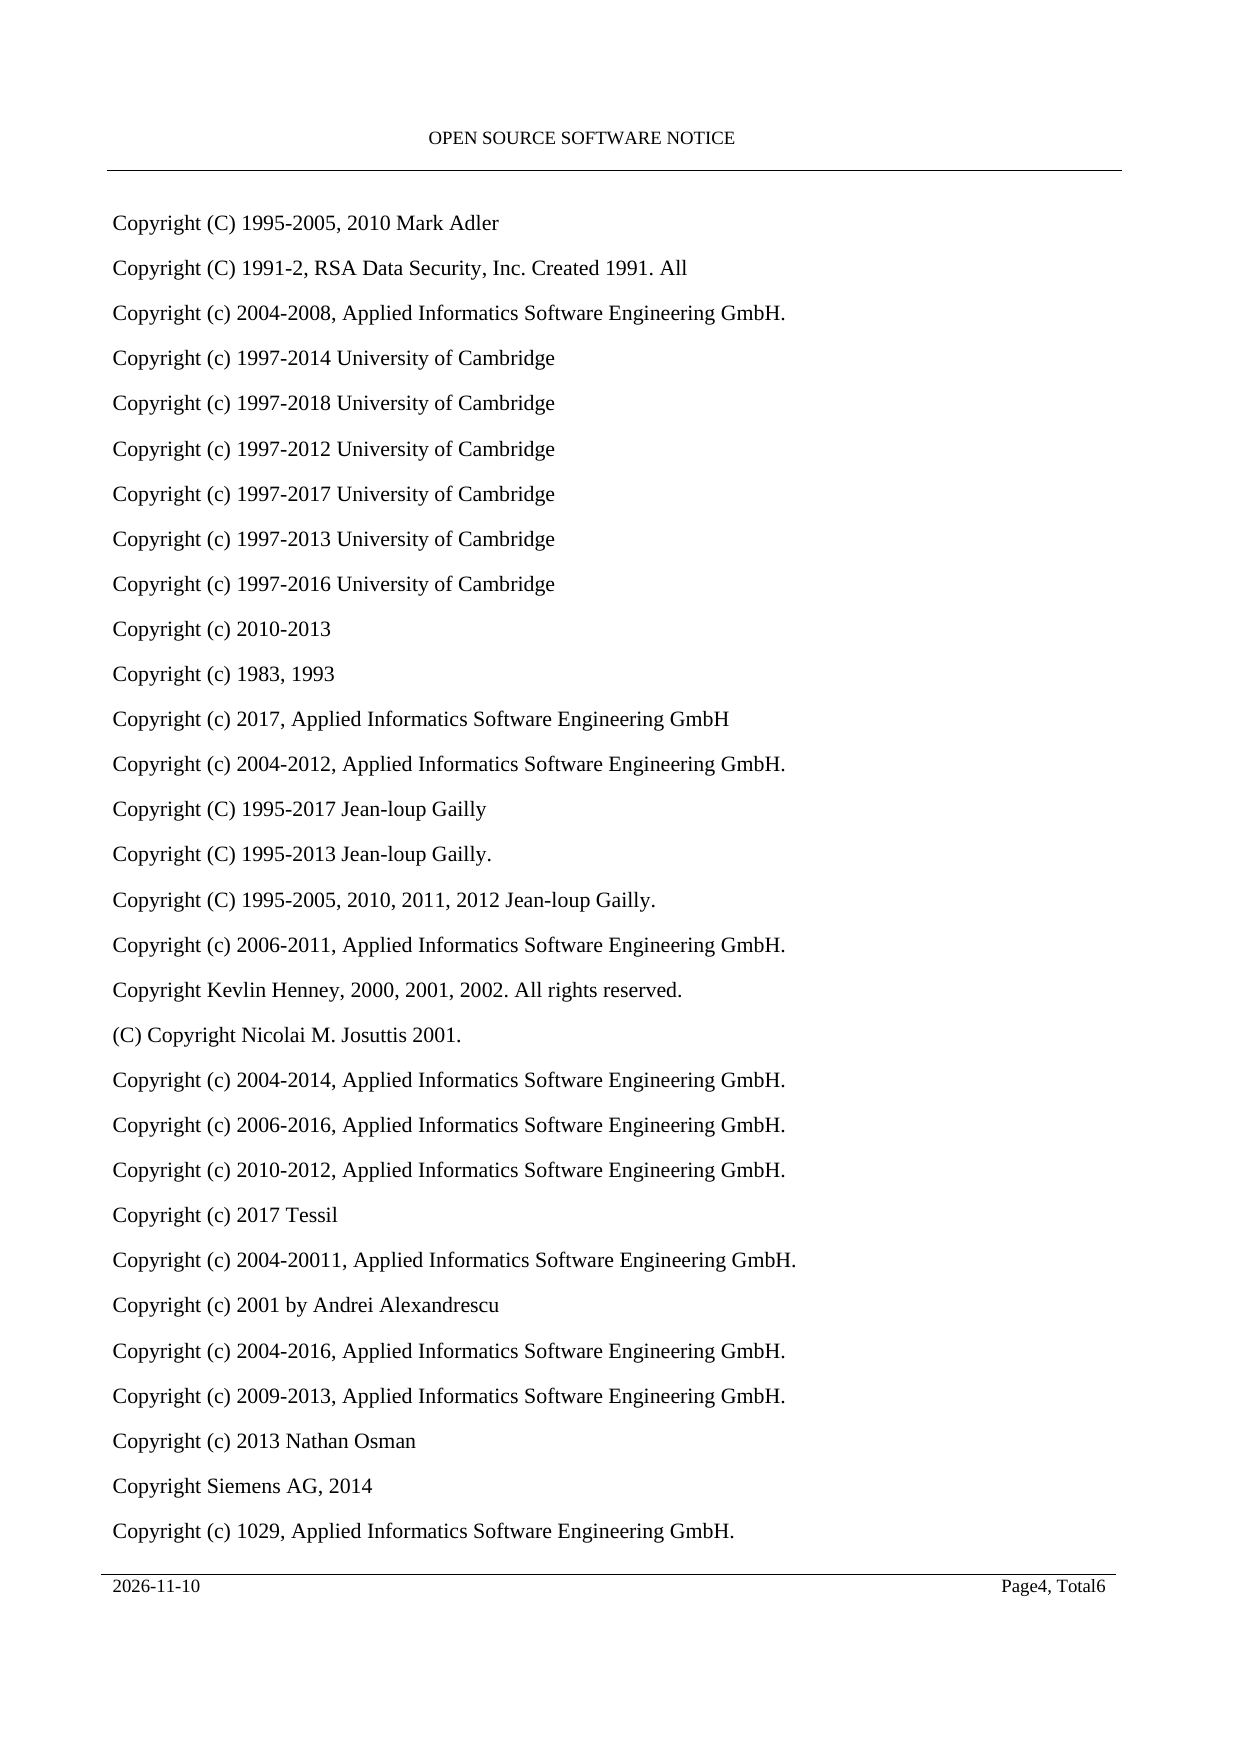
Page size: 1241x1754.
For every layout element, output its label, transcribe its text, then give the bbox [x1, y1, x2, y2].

text Copyright (c) 1997-2017 University of Cambridge [112, 477, 1128, 509]
text (C) Copyright Nicolai M. Josuttis 2001. [112, 1018, 1128, 1051]
text Copyright (c) 2004-2012, Applied Informatics Software Engineering GmbH. [112, 748, 1128, 780]
text Copyright (c) 2017 Tessil [112, 1199, 1128, 1231]
text Copyright (c) 2004-2016, Applied Informatics Software Engineering GmbH. [112, 1334, 1128, 1366]
text Copyright (c) 1983, 1993 [112, 657, 1128, 690]
text Copyright (c) 2017, Applied Informatics Software Engineering GmbH [112, 702, 1128, 735]
text Copyright (C) 1995-2005, 2010, 2011, 2012 Jean-loup Gailly. [112, 883, 1128, 915]
text Copyright (c) 1029, Applied Informatics Software Engineering GmbH. [112, 1514, 1128, 1547]
text Copyright (c) 1997-2016 University of Cambridge [112, 567, 1128, 600]
text Copyright (c) 1997-2014 University of Cambridge [112, 342, 1128, 374]
text Copyright (c) 1997-2018 University of Cambridge [112, 387, 1128, 419]
text Copyright (C) 1991-2, RSA Data Security, Inc. Created 1991. All [112, 251, 1128, 284]
text Copyright (c) 2010-2012, Applied Informatics Software Engineering GmbH. [112, 1153, 1128, 1186]
text Copyright (c) 2009-2013, Applied Informatics Software Engineering GmbH. [112, 1379, 1128, 1412]
text Copyright (c) 2004-2014, Applied Informatics Software Engineering GmbH. [112, 1063, 1128, 1096]
text Copyright (c) 2001 by Andrei Alexandrescu [112, 1289, 1128, 1321]
text Copyright (C) 1995-2017 Jean-loup Gailly [112, 793, 1128, 825]
text Copyright (c) 2013 Nathan Osman [112, 1424, 1128, 1457]
text Copyright Kevlin Henney, 2000, 2001, 2002. All rights reserved. [112, 973, 1128, 1006]
text Copyright (c) 2006-2016, Applied Informatics Software Engineering GmbH. [112, 1108, 1128, 1141]
text Copyright (c) 1997-2013 University of Cambridge [112, 522, 1128, 554]
text Copyright (c) 1997-2012 University of Cambridge [112, 432, 1128, 464]
text Copyright (C) 1995-2013 Jean-loup Gailly. [112, 838, 1128, 870]
text Copyright (c) 2004-2008, Applied Informatics Software Engineering GmbH. [112, 297, 1128, 329]
text Copyright (C) 1995-2005, 2010 Mark Adler [112, 206, 1128, 239]
text Copyright (c) 2006-2011, Applied Informatics Software Engineering GmbH. [112, 928, 1128, 961]
text Copyright Siemens AG, 2014 [112, 1469, 1128, 1502]
text Copyright (c) 2004-20011, Applied Informatics Software Engineering GmbH. [112, 1244, 1128, 1276]
text Copyright (c) 2010-2013 [112, 612, 1128, 645]
